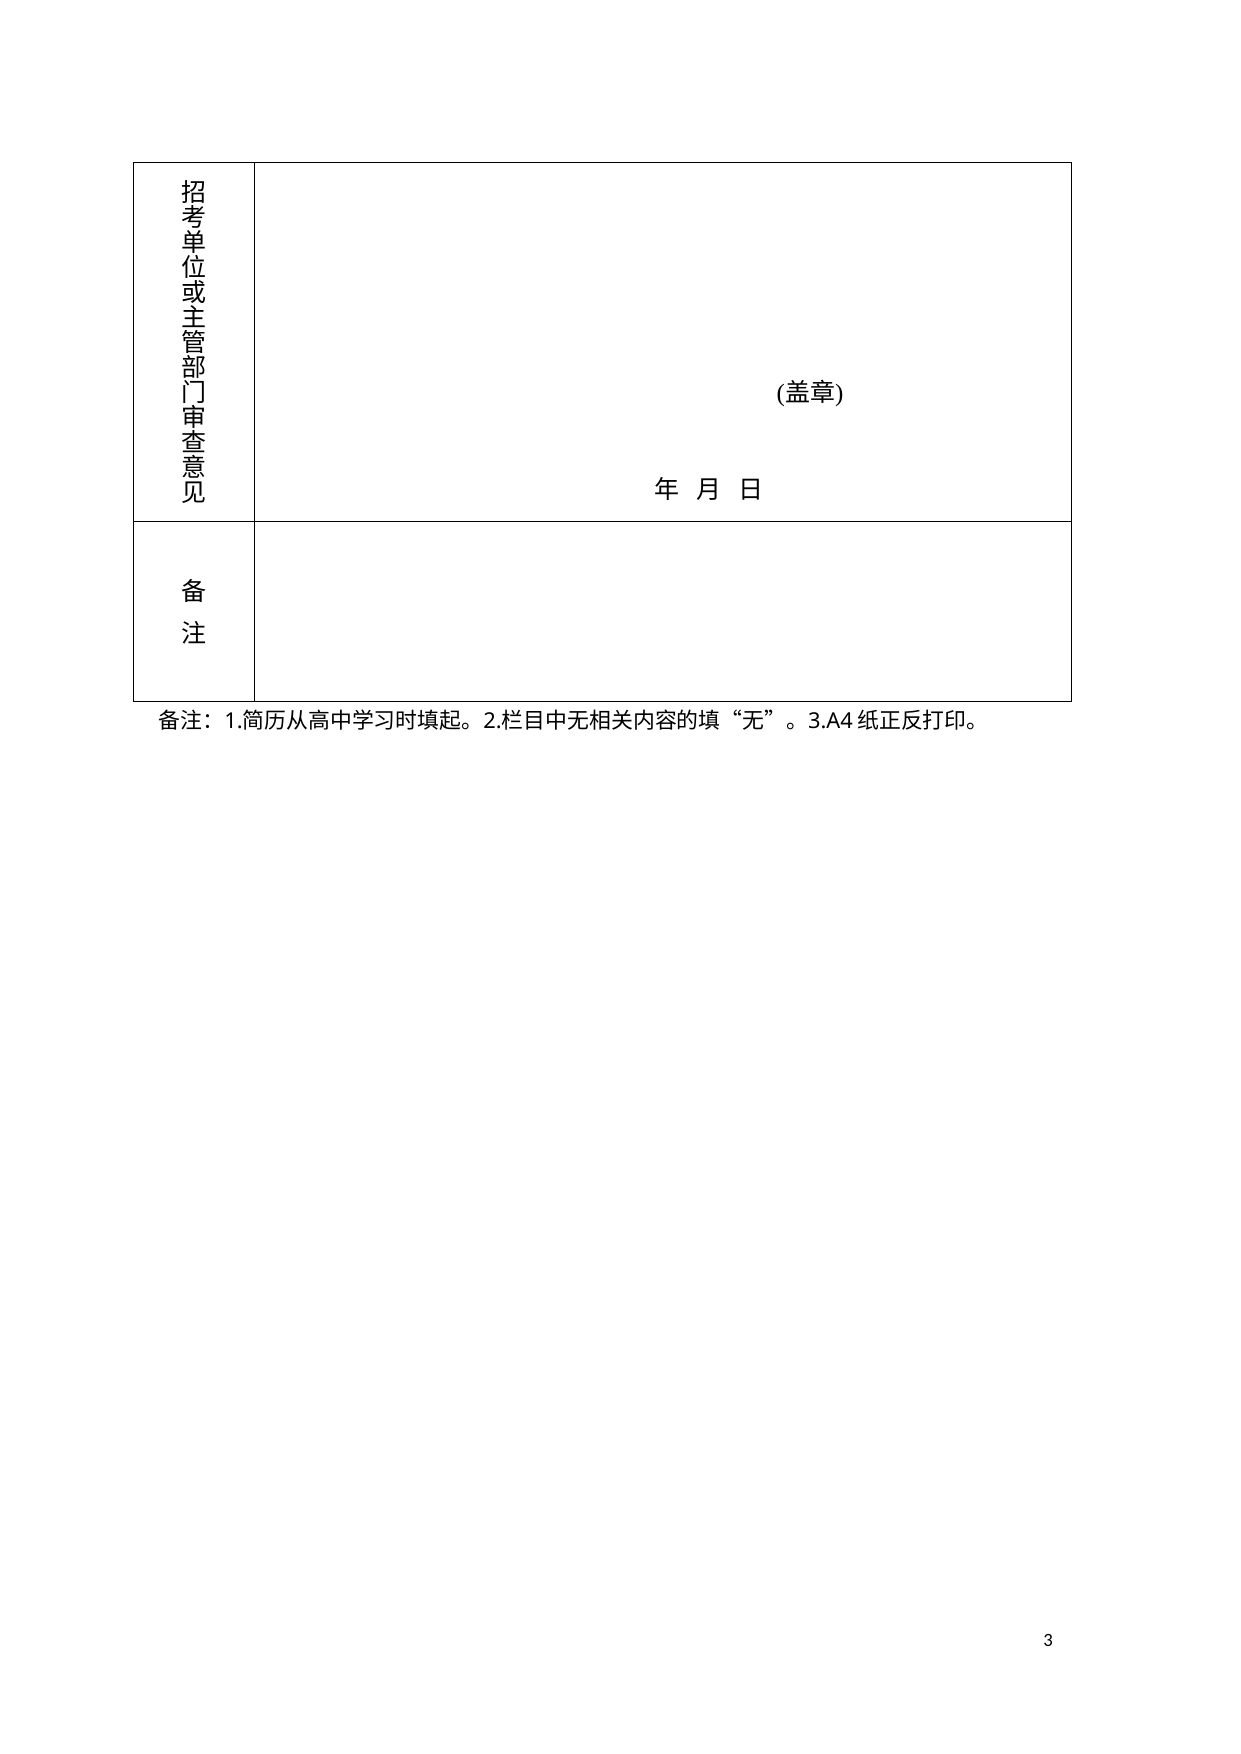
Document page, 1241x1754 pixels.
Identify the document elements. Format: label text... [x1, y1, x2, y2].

table_cell 招考单位或主管部门审查意见 [134, 163, 254, 521]
table_cell (盖章) 年 月 日 [255, 163, 1071, 521]
table_cell [255, 522, 1071, 701]
table_cell 备 注 [134, 522, 254, 701]
text 备注：1.简历从高中学习时填起。2.栏目中无相关内容的填“无”。3.A4纸正反打印。 [158, 702, 1053, 735]
